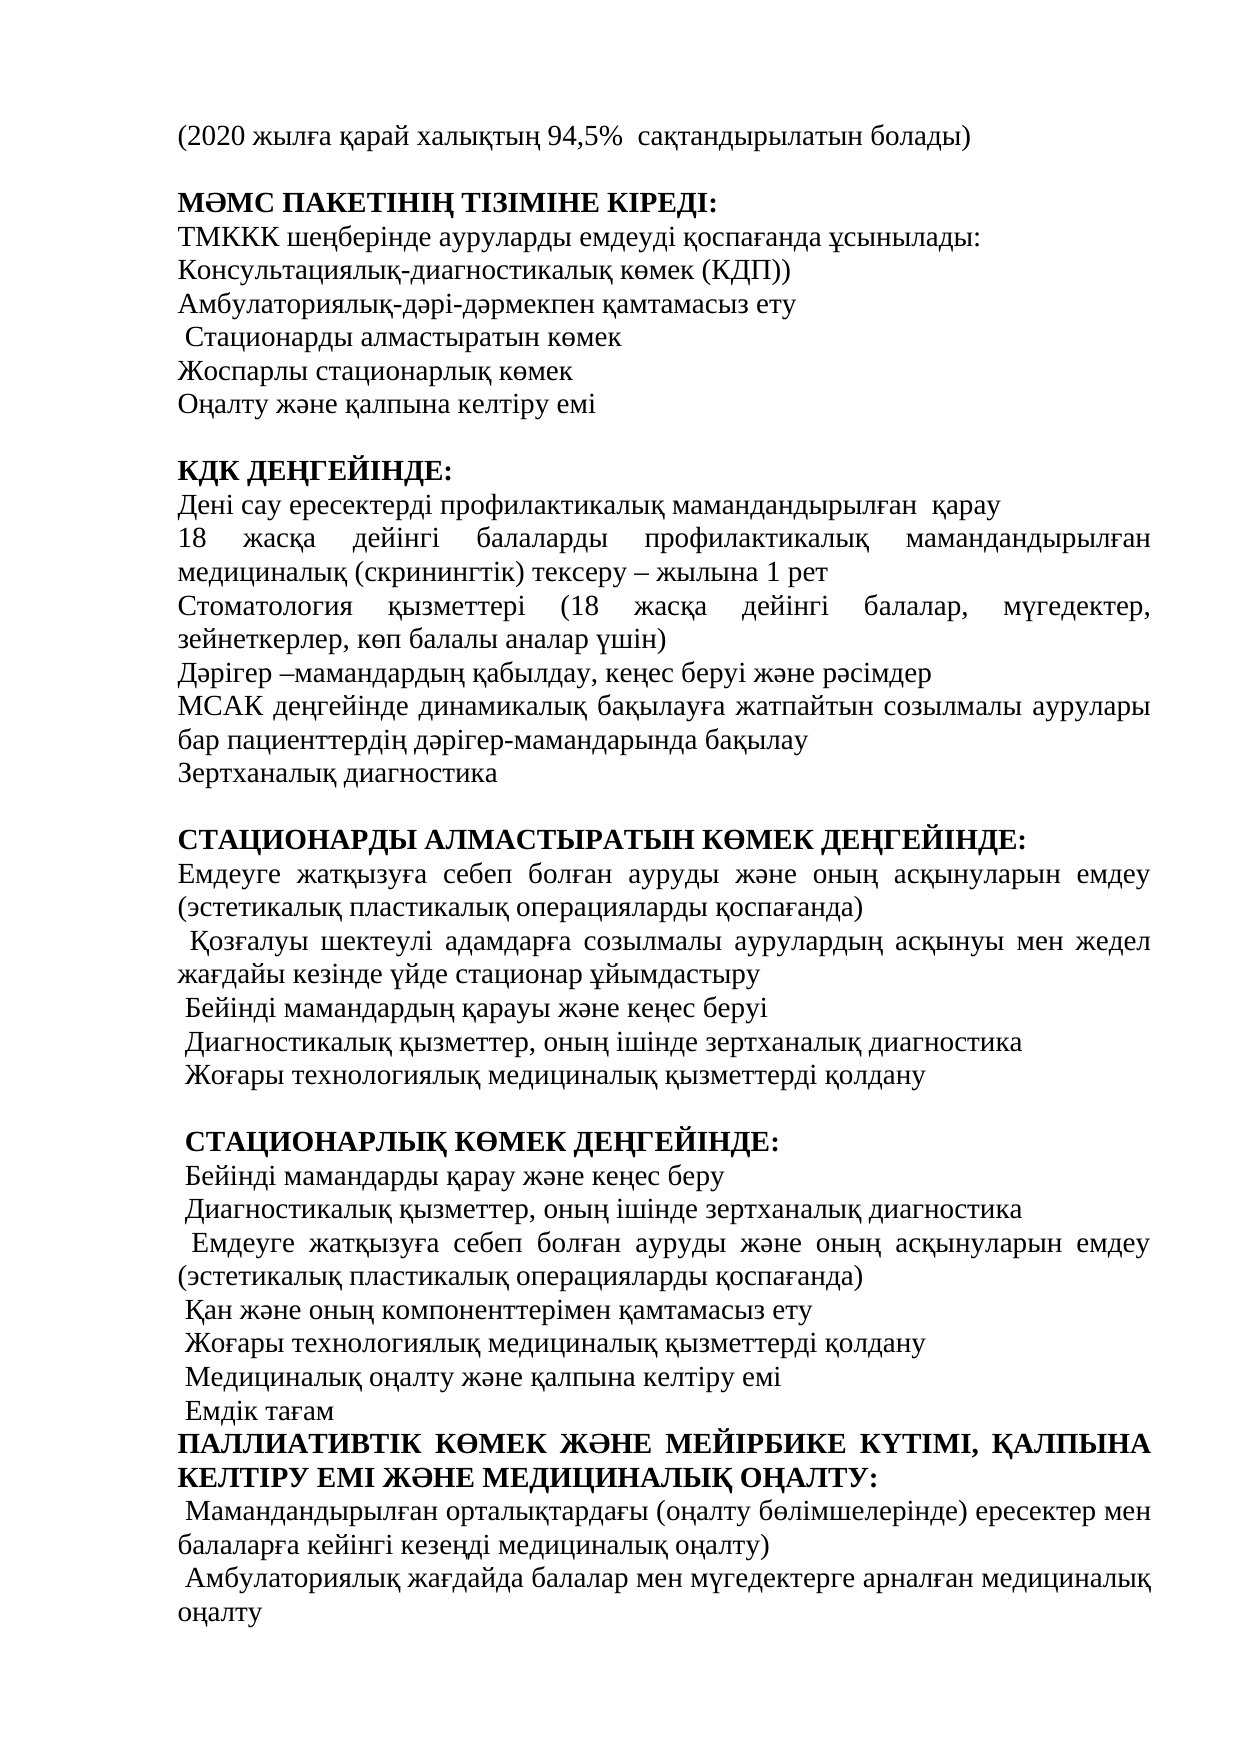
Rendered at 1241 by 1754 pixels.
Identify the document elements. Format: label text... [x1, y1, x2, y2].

text Жоғары технологиялық медициналық қызметтерді қолдану [177, 1057, 1152, 1091]
text Емдеуге жатқызуға себеп болған ауруды және оның асқынуларын емдеу (эстетикалық пластикалық операцияларды қоспағанда) [177, 856, 1152, 923]
text Бейінді мамандарды қарау және кеңес беру [177, 1158, 1152, 1191]
text Қан және оның компоненттерімен қамтамасыз ету [177, 1292, 1152, 1326]
text Стоматология қызметтері (18 жасқа дейінгі балалар, мүгедектер, зейнеткерлер, көп балалы аналар үшін) [177, 588, 1152, 655]
text Бейінді мамандардың қарауы және кеңес беруі [177, 990, 1152, 1024]
text Емдік тағам [177, 1393, 1152, 1426]
text Дәрігер –мамандардың қабылдау, кеңес беруі және рәсімдер [177, 655, 1152, 688]
text Диагностикалық қызметтер, оның ішінде зертханалық диагностика [177, 1024, 1152, 1057]
text Дені сау ересектерді профилактикалық мамандандырылған қарау [177, 487, 1152, 521]
text МӘМС ПАКЕТІНІҢ ТІЗІМІНЕ КІРЕДІ: [177, 185, 1152, 219]
text Жоспарлы стационарлық көмек [177, 353, 1152, 386]
text Оңалту және қалпына келтіру емі [177, 386, 1152, 420]
text Амбулаториялық-дәрі-дәрмекпен қамтамасыз ету [177, 286, 1152, 319]
text КДК ДЕҢГЕЙІНДЕ: [177, 453, 1152, 487]
text Консультациялық-диагностикалық көмек (КДП)) [177, 252, 1152, 286]
text (2020 жылға қарай халықтың 94,5% сақтандырылатын болады) [177, 118, 1152, 152]
text СТАЦИОНАРДЫ АЛМАСТЫРАТЫН КӨМЕК ДЕҢГЕЙІНДЕ: [177, 822, 1152, 856]
text Стационарды алмастыратын көмек [177, 319, 1152, 353]
text Қозғалуы шектеулі адамдарға созылмалы аурулардың асқынуы мен жедел жағдайы кезінде үйде стационар ұйымдастыру [177, 923, 1152, 990]
text Амбулаториялық жағдайда балалар мен мүгедектерге арналған медициналық оңалту [177, 1560, 1152, 1627]
text СТАЦИОНАРЛЫҚ КӨМЕК ДЕҢГЕЙІНДЕ: [177, 1124, 1152, 1158]
text МСАК деңгейінде динамикалық бақылауға жатпайтын созылмалы аурулары бар пациенттердің дәрігер-мамандарында бақылау [177, 688, 1152, 755]
text 18 жасқа дейінгі балаларды профилактикалық мамандандырылған медициналық (скринингтік) тексеру – жылына 1 рет [177, 521, 1152, 588]
text Зертханалық диагностика [177, 755, 1152, 789]
text Мамандандырылған орталықтардағы (оңалту бөлімшелерінде) ересектер мен балаларға кейінгі кезеңді медициналық оңалту) [177, 1493, 1152, 1560]
text Емдеуге жатқызуға себеп болған ауруды және оның асқынуларын емдеу (эстетикалық пластикалық операцияларды қоспағанда) [177, 1225, 1152, 1292]
text ТМККК шеңберінде ауруларды емдеуді қоспағанда ұсынылады: [177, 219, 1152, 252]
text ПАЛЛИАТИВТІК КӨМЕК ЖӘНЕ МЕЙІРБИКЕ КҮТІМІ, ҚАЛПЫНА КЕЛТІРУ ЕМІ ЖӘНЕ МЕДИЦИНАЛЫҚ ОҢАЛТУ: [177, 1426, 1152, 1493]
text Диагностикалық қызметтер, оның ішінде зертханалық диагностика [177, 1191, 1152, 1225]
text Жоғары технологиялық медициналық қызметтерді қолдану [177, 1326, 1152, 1359]
text Медициналық оңалту және қалпына келтіру емі [177, 1359, 1152, 1393]
